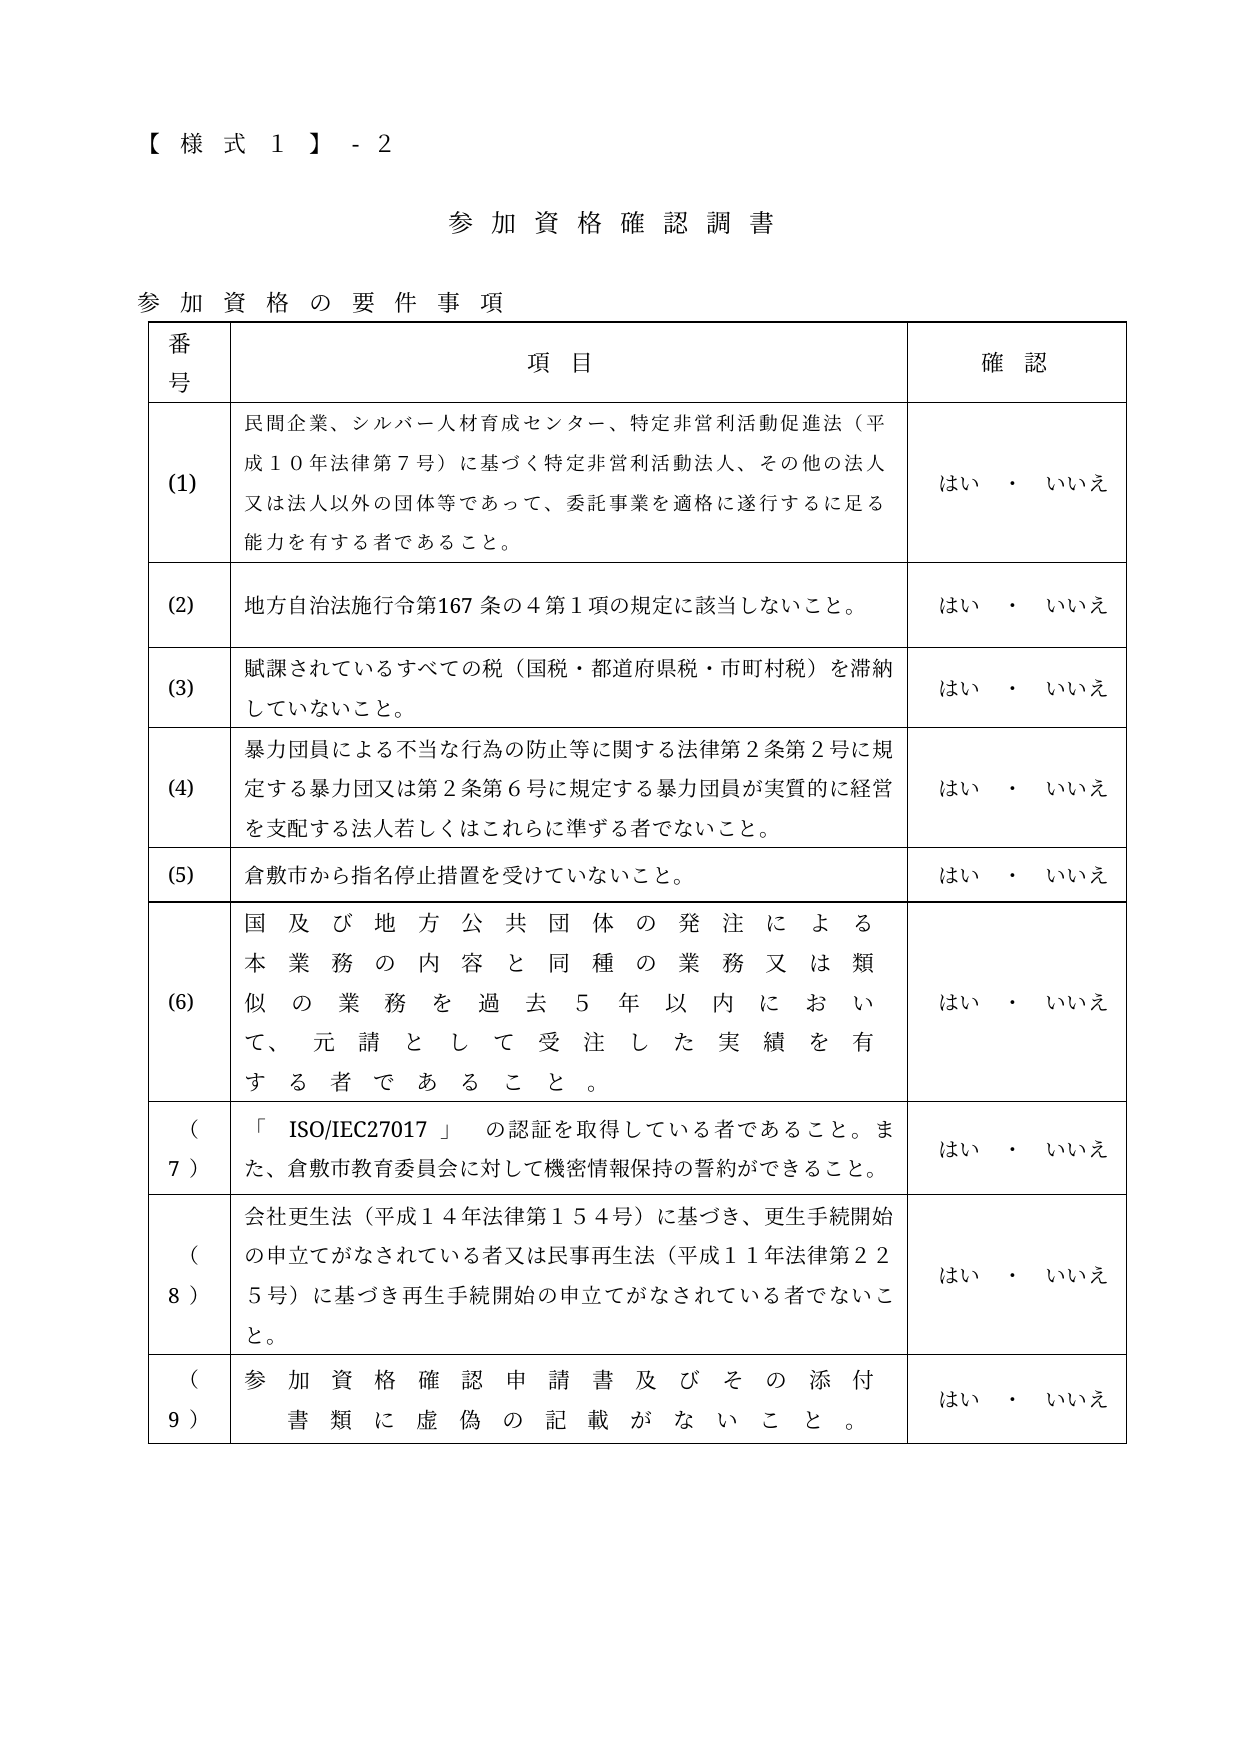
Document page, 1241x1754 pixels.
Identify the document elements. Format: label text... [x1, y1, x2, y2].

text 【様式１】-２ [137, 123, 1103, 163]
table_cell 賦課されているすべての税（国税・都道府県税・市町村税）を滞納していないこと。 [231, 648, 907, 727]
table_header 確認 [908, 323, 1126, 402]
table_cell (4) [149, 728, 230, 847]
table_cell はい ・ いいえ [908, 848, 1126, 901]
table_cell 「ISO/IEC27017」の認証を取得している者であること。また、倉敷市教育委員会に対して機密情報保持の誓約ができること。 [231, 1102, 907, 1194]
table_cell はい ・ いいえ [908, 1355, 1126, 1442]
table_cell （7） [149, 1102, 230, 1194]
table_cell はい ・ いいえ [908, 903, 1126, 1101]
table_cell (5) [149, 848, 230, 901]
table_cell はい ・ いいえ [908, 728, 1126, 847]
table_cell 会社更生法（平成１４年法律第１５４号）に基づき、更生手続開始の申立てがなされている者又は民事再生法（平成１１年法律第２２５号）に基づき再生手続開始の申立てがなされている者でないこと。 [231, 1195, 907, 1354]
table_cell (1) [149, 403, 230, 562]
table_cell （9） [149, 1355, 230, 1442]
table_cell はい ・ いいえ [908, 1195, 1126, 1354]
table_cell 参加資格確認申請書及びその添付書類に虚偽の記載がないこと。 [231, 1355, 907, 1442]
table_cell 倉敷市から指名停止措置を受けていないこと。 [231, 848, 907, 901]
table_cell 暴力団員による不当な行為の防止等に関する法律第２条第２号に規定する暴力団又は第２条第６号に規定する暴力団員が実質的に経営を支配する法人若しくはこれらに準ずる者でないこと。 [231, 728, 907, 847]
table_cell 地方自治法施行令第167条の４第１項の規定に該当しないこと。 [231, 563, 907, 647]
table_cell (3) [149, 648, 230, 727]
table_cell (2) [149, 563, 230, 647]
table_cell （8） [149, 1195, 230, 1354]
table_cell はい ・ いいえ [908, 563, 1126, 647]
table_cell はい ・ いいえ [908, 403, 1126, 562]
table_cell 国及び地方公共団体の発注による本業務の内容と同種の業務又は類似の業務を過去５年以内において、元請として受注した実績を有する者であること。 [231, 903, 907, 1101]
table_header 番号 [149, 323, 230, 402]
table_cell (6) [149, 903, 230, 1101]
table_cell 民間企業、シルバー人材育成センター、特定非営利活動促進法（平成１０年法律第７号）に基づく特定非営利活動法人、その他の法人又は法人以外の団体等であって、委託事業を適格に遂行するに足る能力を有する者であること。 [231, 403, 907, 562]
text 参加資格の要件事項 [137, 282, 1103, 321]
text 参加資格確認調書 [137, 202, 1103, 242]
table_header 項目 [231, 323, 907, 402]
table_cell はい ・ いいえ [908, 1102, 1126, 1194]
table_cell はい ・ いいえ [908, 648, 1126, 727]
